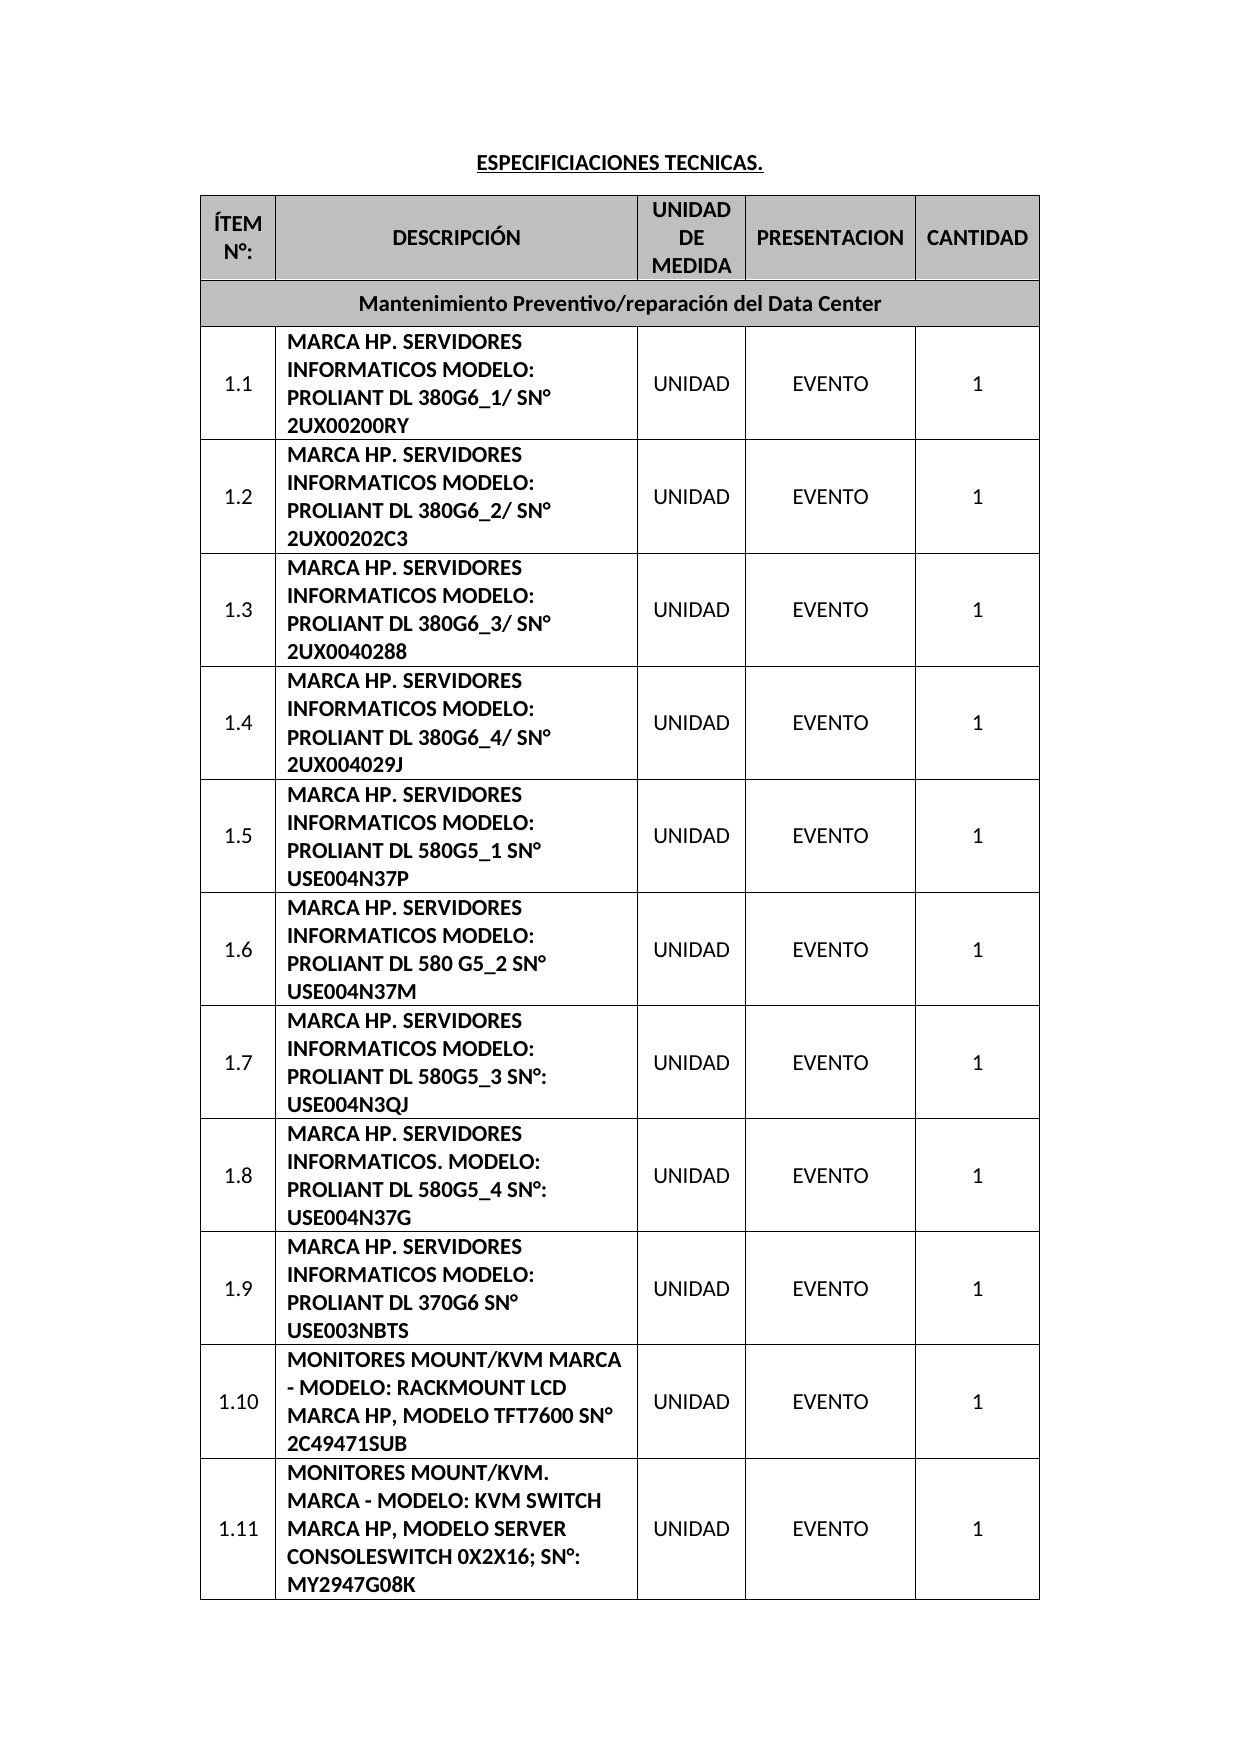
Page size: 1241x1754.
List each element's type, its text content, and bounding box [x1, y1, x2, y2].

table_cell 1 [916, 327, 1039, 439]
table_cell UNIDAD [638, 1119, 745, 1231]
table_cell 1.9 [201, 1232, 275, 1344]
table_header ÍTEM N°: [201, 196, 275, 279]
table_cell UNIDAD [638, 893, 745, 1005]
table_cell UNIDAD [638, 440, 745, 552]
table_cell 1.3 [201, 554, 275, 666]
table_cell EVENTO [746, 327, 915, 439]
table_cell MARCA HP. SERVIDORES INFORMATICOS MODELO: PROLIANT DL 580 G5_2 SN° USE004N37M [276, 893, 637, 1005]
table_cell UNIDAD [638, 1459, 745, 1598]
table_cell MARCA HP. SERVIDORES INFORMATICOS MODELO: PROLIANT DL 380G6_2/ SN° 2UX00202C3 [276, 440, 637, 552]
table_header PRESENTACION [746, 196, 915, 279]
table_cell EVENTO [746, 1006, 915, 1118]
table_cell EVENTO [746, 780, 915, 892]
table_cell 1.2 [201, 440, 275, 552]
table_cell 1.8 [201, 1119, 275, 1231]
table_cell 1.10 [201, 1345, 275, 1457]
table_cell MARCA HP. SERVIDORES INFORMATICOS MODELO: PROLIANT DL 370G6 SN° USE003NBTS [276, 1232, 637, 1344]
table_cell 1.7 [201, 1006, 275, 1118]
table_cell 1 [916, 893, 1039, 1005]
table_cell 1.1 [201, 327, 275, 439]
table_cell 1 [916, 1459, 1039, 1598]
table_cell MARCA HP. SERVIDORES INFORMATICOS MODELO: PROLIANT DL 580G5_3 SN°: USE004N3QJ [276, 1006, 637, 1118]
table_cell EVENTO [746, 893, 915, 1005]
table_cell MARCA HP. SERVIDORES INFORMATICOS MODELO: PROLIANT DL 380G6_4/ SN° 2UX004029J [276, 667, 637, 779]
table_cell 1 [916, 1232, 1039, 1344]
table_cell 1.4 [201, 667, 275, 779]
table_cell EVENTO [746, 667, 915, 779]
table_cell MONITORES MOUNT/KVM MARCA - MODELO: RACKMOUNT LCD MARCA HP, MODELO TFT7600 SN° 2C49471SUB [276, 1345, 637, 1457]
table_cell 1.5 [201, 780, 275, 892]
table_header CANTIDAD [916, 196, 1039, 279]
table_header DESCRIPCIÓN [276, 196, 637, 279]
text ESPECIFICIACIONES TECNICAS. [177, 148, 1063, 176]
table_header UNIDAD DE MEDIDA [638, 196, 745, 279]
table_cell UNIDAD [638, 1232, 745, 1344]
table_cell EVENTO [746, 1232, 915, 1344]
table_cell EVENTO [746, 440, 915, 552]
table_cell EVENTO [746, 1459, 915, 1598]
table_cell 1 [916, 1345, 1039, 1457]
table_cell UNIDAD [638, 554, 745, 666]
table_cell 1 [916, 667, 1039, 779]
table_cell 1 [916, 1006, 1039, 1118]
table_cell UNIDAD [638, 667, 745, 779]
table_cell 1 [916, 554, 1039, 666]
table_cell 1.11 [201, 1459, 275, 1598]
table_cell MARCA HP. SERVIDORES INFORMATICOS MODELO: PROLIANT DL 580G5_1 SN° USE004N37P [276, 780, 637, 892]
table_cell UNIDAD [638, 1345, 745, 1457]
table_cell 1 [916, 780, 1039, 892]
table_cell UNIDAD [638, 780, 745, 892]
table_cell 1 [916, 440, 1039, 552]
table_cell Mantenimiento Preventivo/reparación del Data Center [201, 281, 1039, 326]
table_cell MONITORES MOUNT/KVM. MARCA - MODELO: KVM SWITCH MARCA HP, MODELO SERVER CONSOLESWITCH 0X2X16; SN°: MY2947G08K [276, 1459, 637, 1598]
table_cell UNIDAD [638, 327, 745, 439]
table_cell EVENTO [746, 1345, 915, 1457]
table_cell MARCA HP. SERVIDORES INFORMATICOS. MODELO: PROLIANT DL 580G5_4 SN°: USE004N37G [276, 1119, 637, 1231]
table_cell UNIDAD [638, 1006, 745, 1118]
table_cell MARCA HP. SERVIDORES INFORMATICOS MODELO: PROLIANT DL 380G6_3/ SN° 2UX0040288 [276, 554, 637, 666]
table_cell EVENTO [746, 1119, 915, 1231]
table_cell 1.6 [201, 893, 275, 1005]
table_cell 1 [916, 1119, 1039, 1231]
table_cell MARCA HP. SERVIDORES INFORMATICOS MODELO: PROLIANT DL 380G6_1/ SN° 2UX00200RY [276, 327, 637, 439]
table_cell EVENTO [746, 554, 915, 666]
